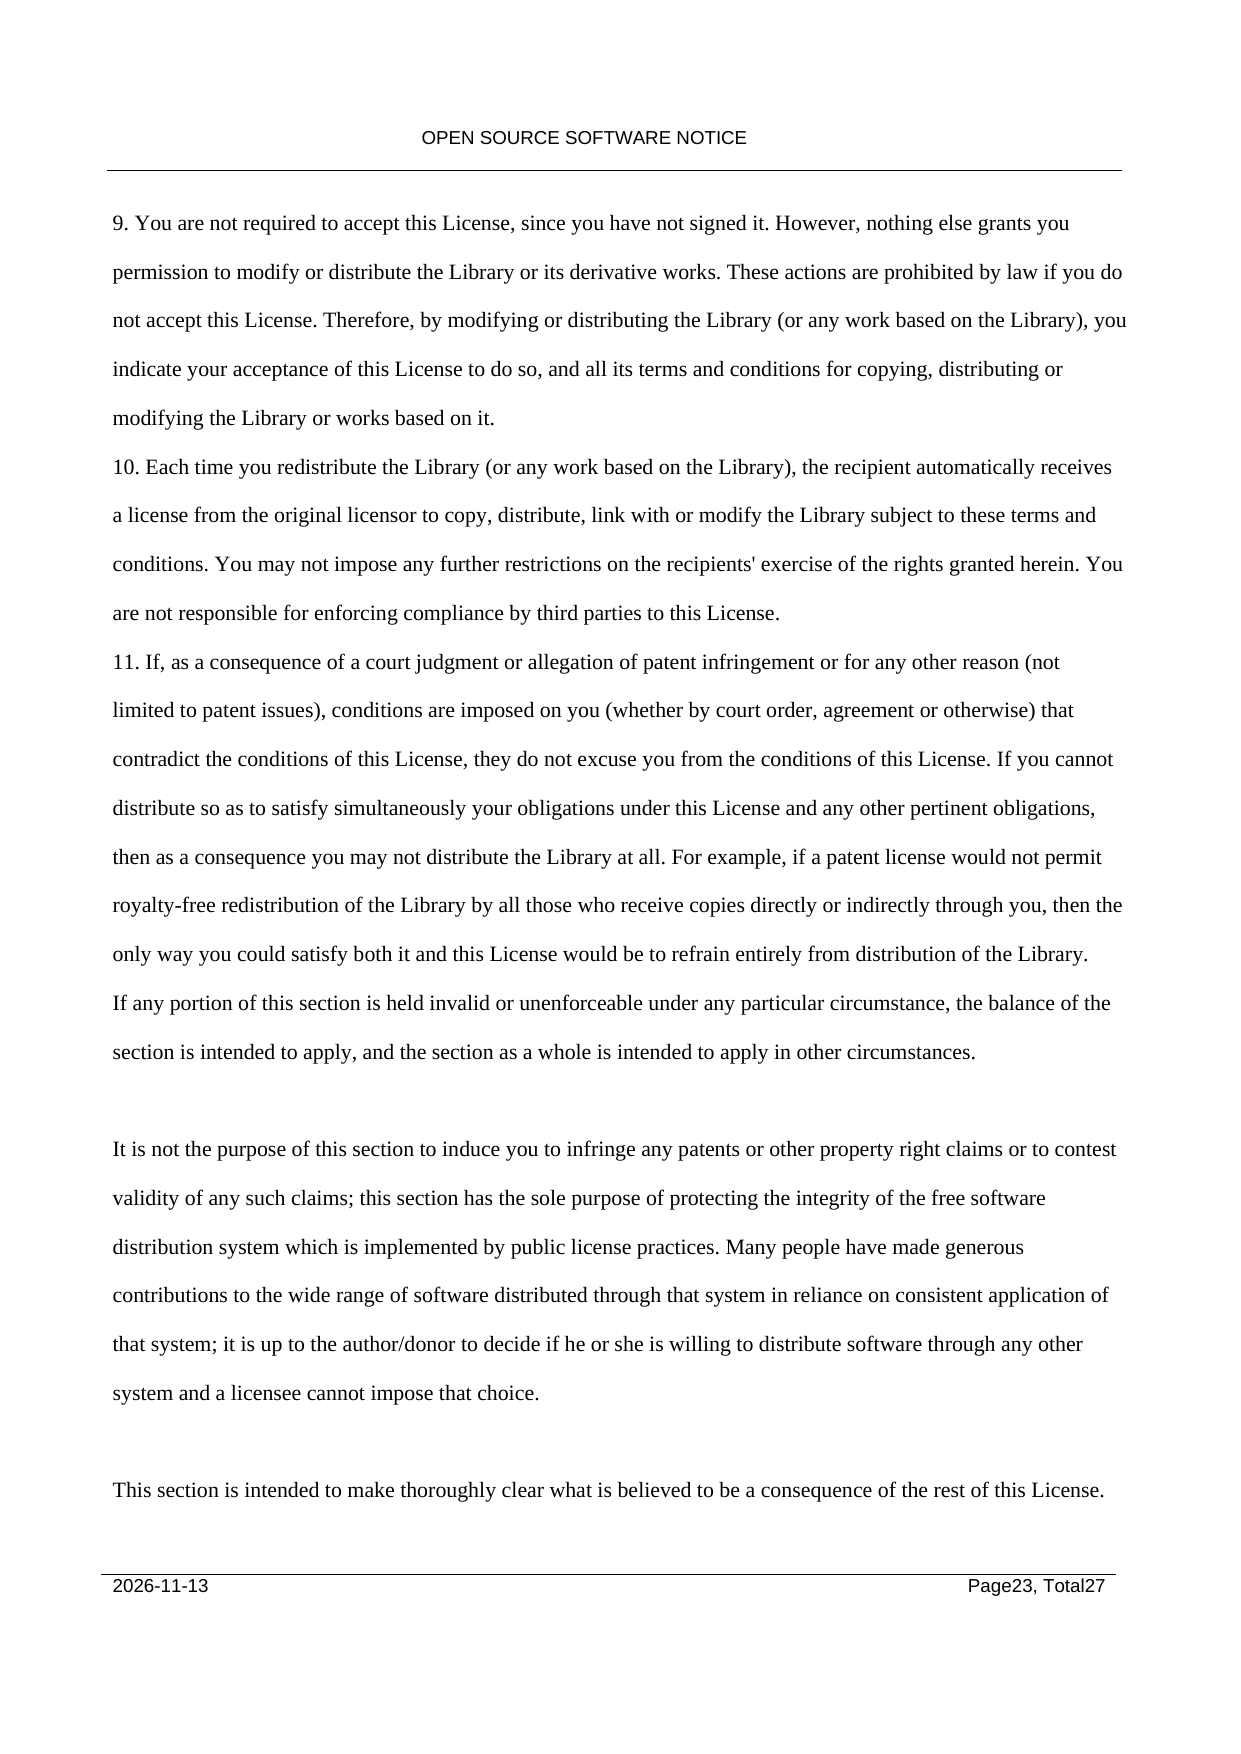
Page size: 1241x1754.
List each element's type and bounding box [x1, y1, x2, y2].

text [112, 206, 1128, 1506]
